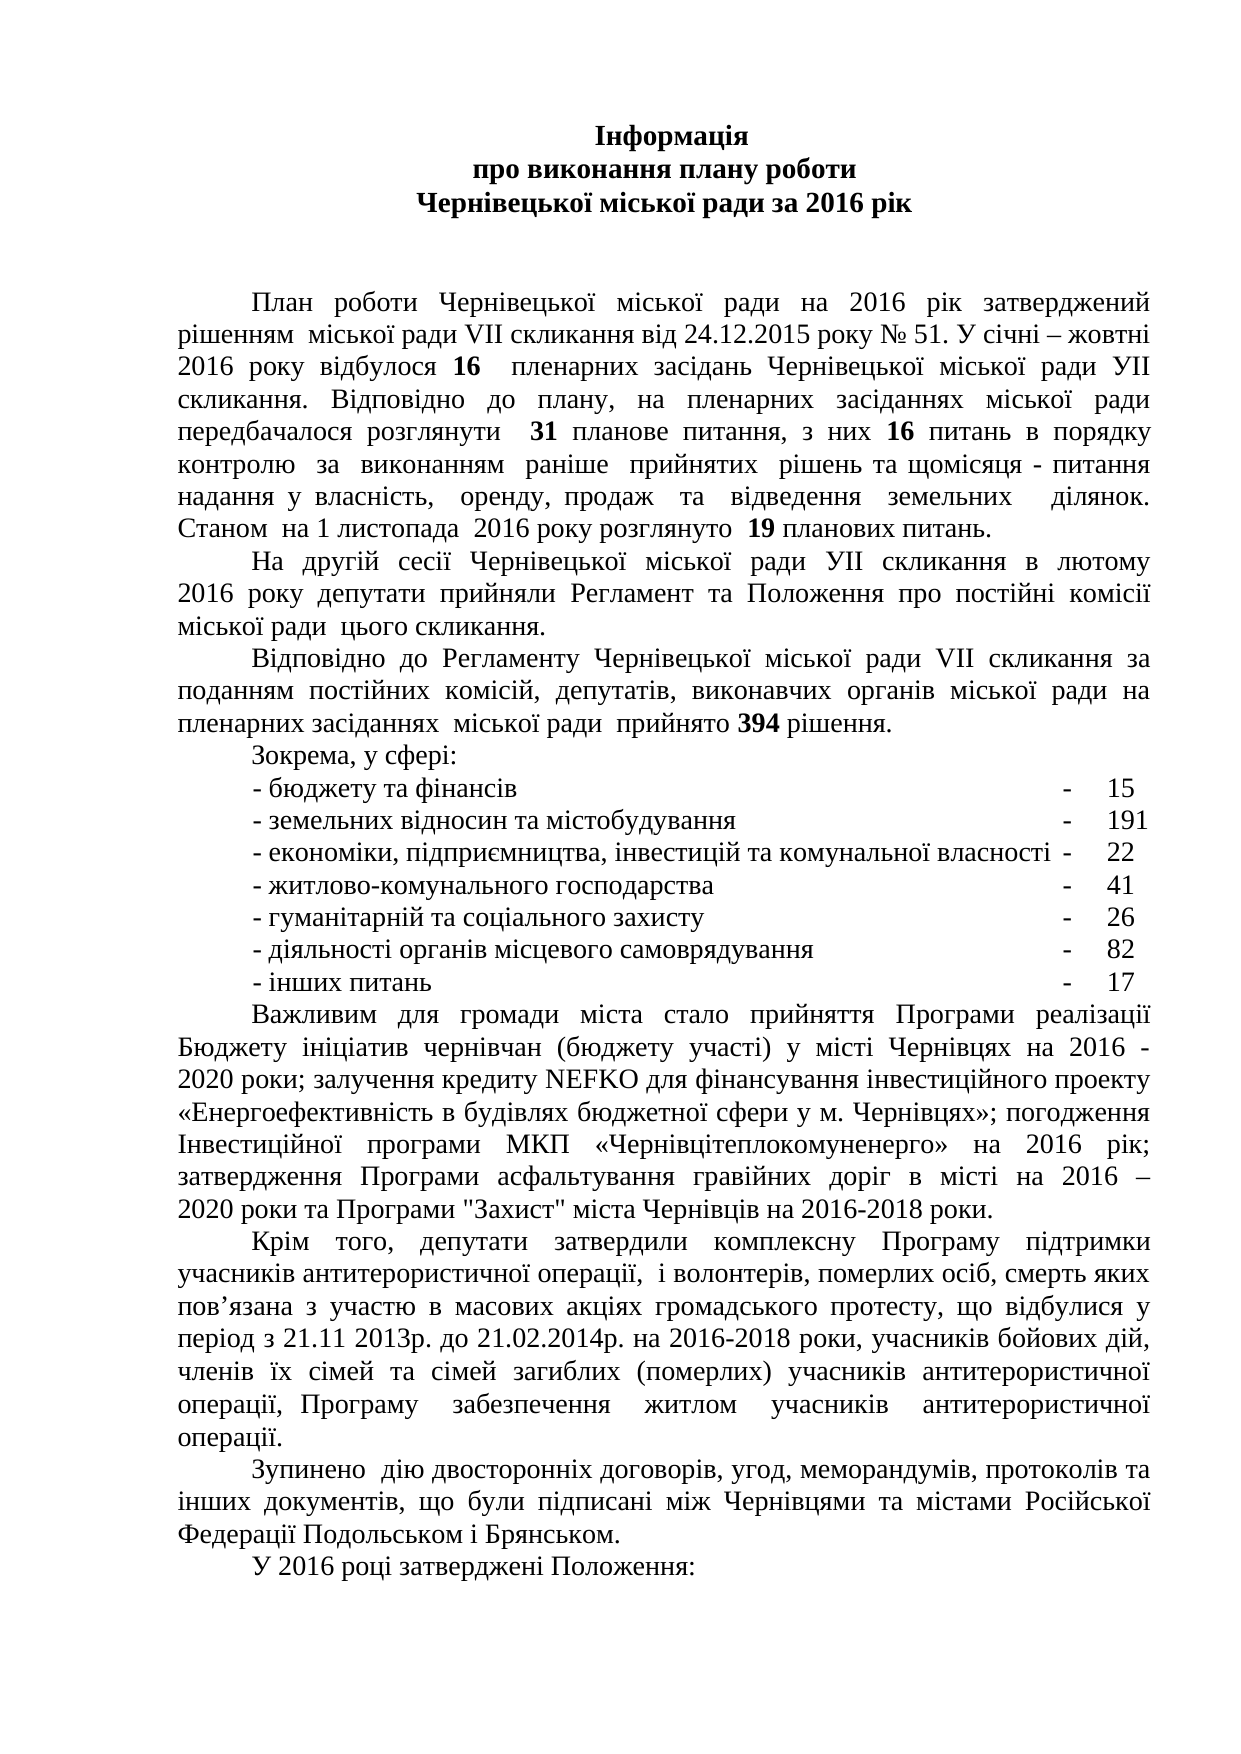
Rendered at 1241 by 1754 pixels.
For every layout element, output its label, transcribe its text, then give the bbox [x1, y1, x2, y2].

text - житлово-комунального господарства - 41 [252, 868, 1152, 900]
text - бюджету та фінансів - 15 [252, 771, 1152, 803]
text Зупинено дію двосторонніх договорів, угод, меморандумів, протоколів та інших документів, що були підписані між Чернівцями та містами Російської Федерації Подольськом і Брянськом. [177, 1452, 1152, 1549]
text - економіки, підприємництва, інвестицій та комунальної власності - 22 [252, 835, 1152, 868]
text Важливим для громади міста стало прийняття Програми реалізації Бюджету ініціатив чернівчан (бюджету участі) у місті Чернівцях на 2016 - 2020 роки; залучення кредиту NEFKO для фінансування інвестиційного проекту «Енергоефективність в будівлях бюджетної сфери у м. Чернівцях»; погодження Інвестиційної програми МКП «Чернівцітеплокомуненерго» на 2016 рік; затвердження Програми асфальтування гравійних доріг в місті на 2016 – 2020 роки та Програми "Захист" міста Чернівців на 2016-2018 роки. [177, 997, 1152, 1224]
text - земельних відносин та містобудування - 191 [252, 803, 1152, 835]
text - інших питань - 17 [252, 965, 1152, 997]
text Крім того, депутати затвердили комплексну Програму підтримки учасників антитерористичної операції, і волонтерів, померлих осіб, смерть яких пов’язана з участю в масових акціях громадського протесту, що відбулися у період з 21.11 2013р. до 21.02.2014р. на 2016-2018 роки, учасників бойових дій, членів їх сімей та сімей загиблих (померлих) учасників антитерористичної операції, Програму забезпечення житлом учасників антитерористичної операції. [177, 1224, 1152, 1452]
text - гуманітарній та соціального захисту - 26 [252, 900, 1152, 933]
text На другій сесії Чернівецької міської ради УІІ скликання в лютому 2016 року депутати прийняли Регламент та Положення про постійні комісії міської ради цього скликання. [177, 544, 1152, 641]
text Інформація [177, 118, 1152, 152]
text Відповідно до Регламенту Чернівецької міської ради VIІ скликання за поданням постійних комісій, депутатів, виконавчих органів міської ради на пленарних засіданнях міської ради прийнято 394 рішення. [177, 641, 1152, 738]
text про виконання плану роботи [177, 152, 1152, 185]
text У 2016 році затверджені Положення: [177, 1549, 1152, 1582]
text Зокрема, у сфері: [177, 738, 1152, 771]
text План роботи Чернівецької міської ради на 2016 рік затверджений рішенням міської ради VIІ скликання від 24.12.2015 року № 51. У січні – жовтні 2016 року відбулося 16 пленарних засідань Чернівецької міської ради УІІ скликання. Відповідно до плану, на пленарних засіданнях міської ради передбачалося розглянути 31 планове питання, з них 16 питань в порядку контролю за виконанням раніше прийнятих рішень та щомісяця - питання надання у власність, оренду, продаж та відведення земельних ділянок. Станом на 1 листопада 2016 року розглянуто 19 планових питань. [177, 285, 1152, 544]
text - діяльності органів місцевого самоврядування - 82 [252, 933, 1152, 965]
text Чернівецької міської ради за 2016 рік [177, 185, 1152, 219]
